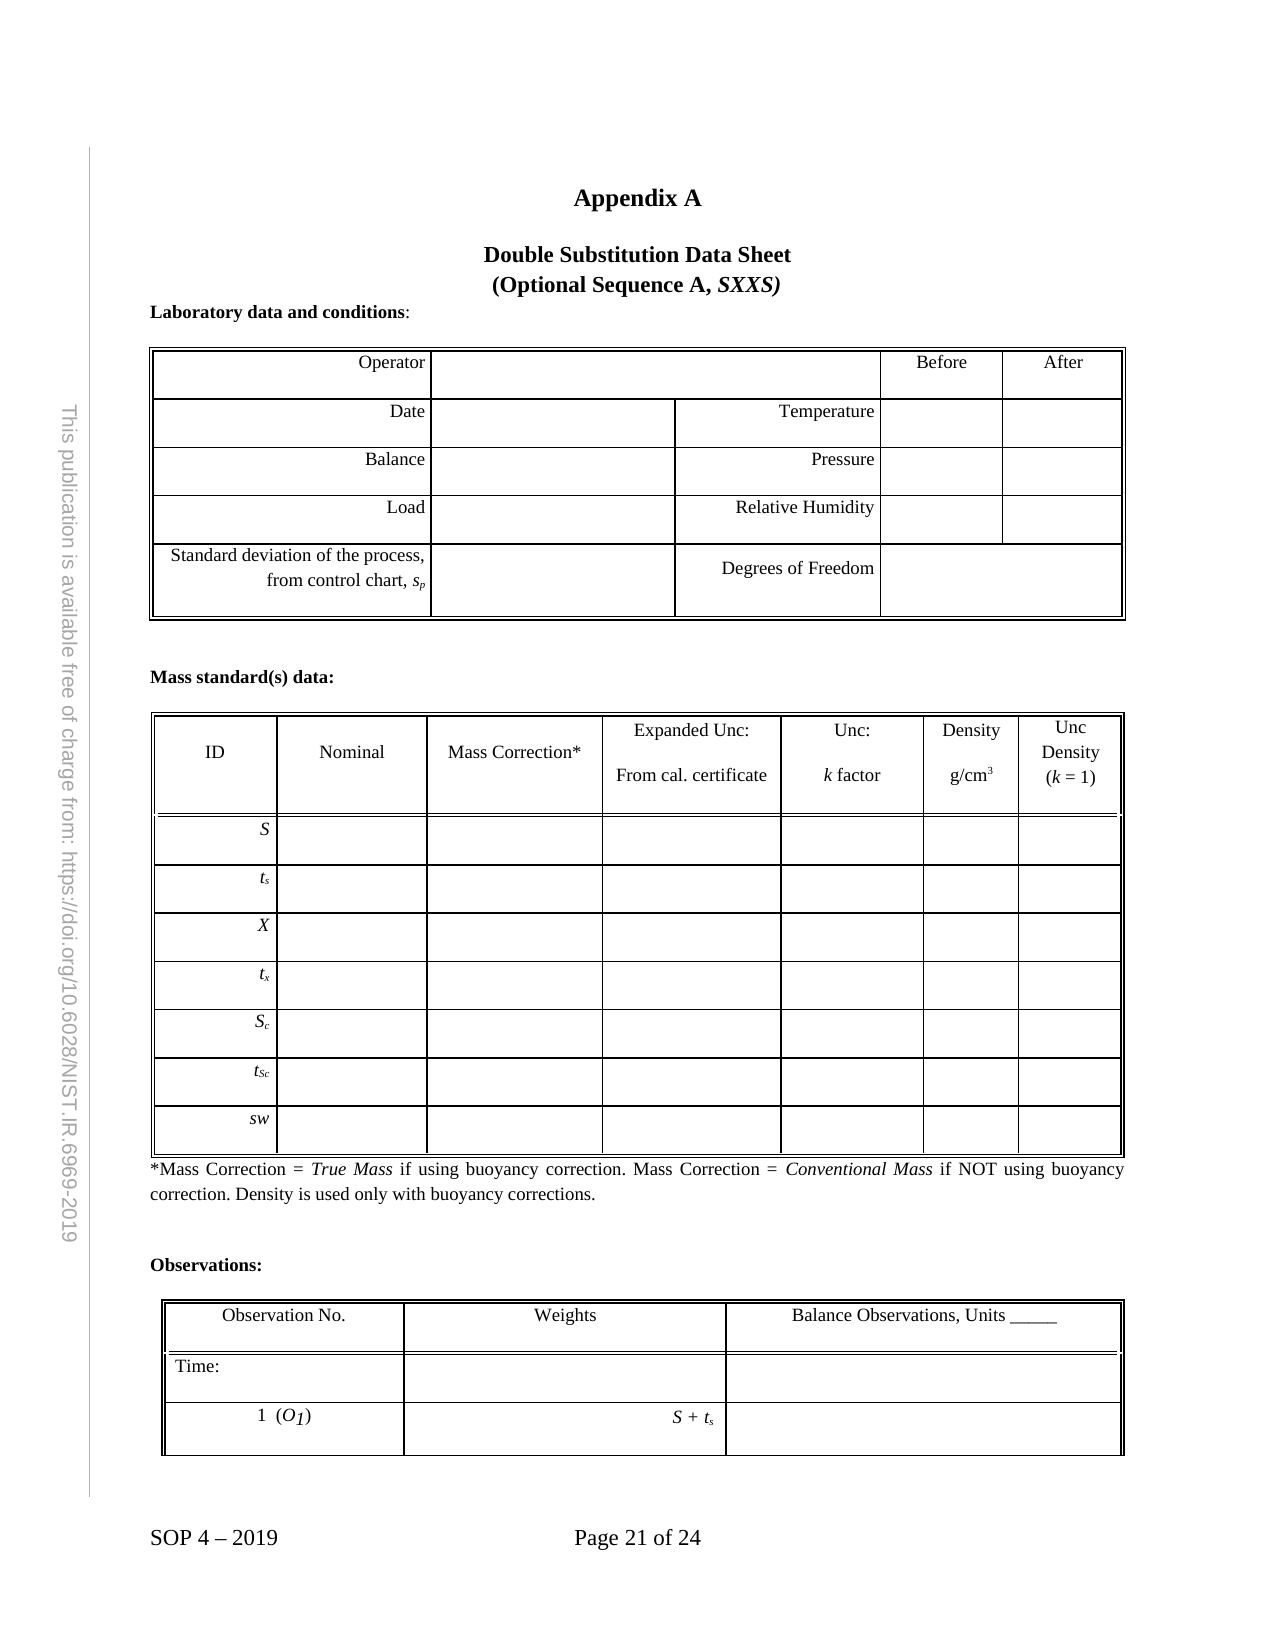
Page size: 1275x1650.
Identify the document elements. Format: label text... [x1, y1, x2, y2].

table_cell [1019, 1059, 1120, 1105]
table_cell [428, 817, 602, 864]
table_cell [432, 545, 674, 616]
table_cell [924, 817, 1018, 864]
table_cell [278, 817, 426, 864]
table_cell [881, 400, 1002, 446]
table_cell Temperature [676, 400, 880, 446]
table_cell [278, 962, 426, 1009]
table_cell [1019, 813, 1122, 864]
table_cell [782, 962, 923, 1009]
table_cell [428, 866, 602, 912]
table_cell Relative Humidity [676, 496, 880, 543]
table_cell [881, 496, 1002, 543]
table_cell [1019, 1107, 1120, 1153]
table_cell [924, 1107, 1018, 1153]
table_header Weights [405, 1304, 725, 1351]
table_cell Date [154, 400, 430, 446]
table_cell [881, 448, 1002, 494]
table_header [675, 352, 880, 398]
table_cell tSc [155, 1059, 276, 1105]
table_cell S + ts [405, 1403, 725, 1455]
table_cell ts [155, 866, 276, 912]
table_cell [603, 866, 780, 912]
table_cell [1003, 400, 1121, 446]
table_header [432, 352, 675, 398]
table_cell S [153, 813, 276, 864]
table_cell Time: [164, 1351, 403, 1402]
table_cell [782, 1010, 923, 1057]
table_cell [428, 1010, 602, 1057]
subtitle Double Substitution Data Sheet [150, 241, 1125, 267]
table_cell [782, 817, 923, 864]
table_cell Standard deviation of the process, from control chart, sp [154, 545, 430, 616]
table_cell [432, 448, 674, 494]
table_cell [428, 1107, 602, 1153]
table_cell [428, 1059, 602, 1105]
table_header Nominal [278, 717, 426, 813]
table_cell Degrees of Freedom [676, 545, 880, 616]
table_cell sw [155, 1107, 276, 1153]
table_cell [278, 1059, 426, 1105]
table_cell [924, 914, 1018, 961]
table_cell [278, 1107, 426, 1153]
table_cell [405, 1355, 725, 1402]
text Observations: [150, 1253, 1125, 1275]
table_cell Sc [155, 1010, 276, 1057]
table_header After [1003, 352, 1121, 398]
table_cell [881, 545, 1121, 616]
table_cell [278, 1010, 426, 1057]
table_cell [603, 1010, 780, 1057]
table_cell [924, 1010, 1018, 1057]
table_cell [924, 1059, 1018, 1105]
table_cell [603, 1107, 780, 1153]
table_cell [924, 866, 1018, 912]
table_cell [782, 914, 923, 961]
table_header Density g/cm3 [924, 717, 1018, 813]
table_cell X [155, 914, 276, 961]
table_cell [727, 1351, 1122, 1402]
table_cell [603, 817, 780, 864]
table_header Operator [154, 352, 430, 398]
table_cell [1003, 496, 1121, 543]
subtitle (Optional Sequence A, SXXS) [150, 271, 1125, 297]
table_cell Balance [154, 448, 430, 494]
table_header Expanded Unc: From cal. certificate [603, 717, 780, 813]
table_cell [782, 866, 923, 912]
text Laboratory data and conditions: [150, 301, 1125, 323]
table_header Unc Density (k = 1) [1019, 717, 1120, 813]
table_cell Load [154, 496, 430, 543]
table_cell [603, 962, 780, 1009]
text Mass standard(s) data: [150, 666, 1125, 688]
table_cell Pressure [676, 448, 880, 494]
table_cell [278, 914, 426, 961]
table_header Mass Correction* [428, 717, 602, 813]
table_cell [432, 496, 674, 543]
table_cell [727, 1403, 1120, 1455]
table_header Unc: k factor [782, 717, 923, 813]
table_cell [278, 866, 426, 912]
table_cell [432, 400, 674, 446]
subtitle Appendix A [150, 183, 1125, 211]
table_header ID [155, 717, 276, 813]
table_cell 1 (O1) [166, 1403, 403, 1455]
table_header Observation No. [166, 1304, 403, 1351]
table_header Before [881, 352, 1002, 398]
table_cell [782, 1059, 923, 1105]
text *Mass Correction = True Mass if using buoyancy correction. Mass Correction = Conventional Mass if NOT using buoyancy correction. Density is used only with buoyancy corrections. [150, 1158, 1125, 1204]
table_cell [1019, 866, 1120, 912]
table_cell [1019, 914, 1120, 961]
table_header Balance Observations, Units _____ [727, 1304, 1120, 1351]
table_cell tx [155, 962, 276, 1009]
table_cell [428, 914, 602, 961]
table_cell [782, 1107, 923, 1153]
table_cell [1019, 962, 1120, 1009]
table_cell [1019, 1010, 1120, 1057]
table_cell [924, 962, 1018, 1009]
table_cell [1003, 448, 1121, 494]
table_cell [603, 1059, 780, 1105]
table_cell [428, 962, 602, 1009]
table_cell [603, 914, 780, 961]
